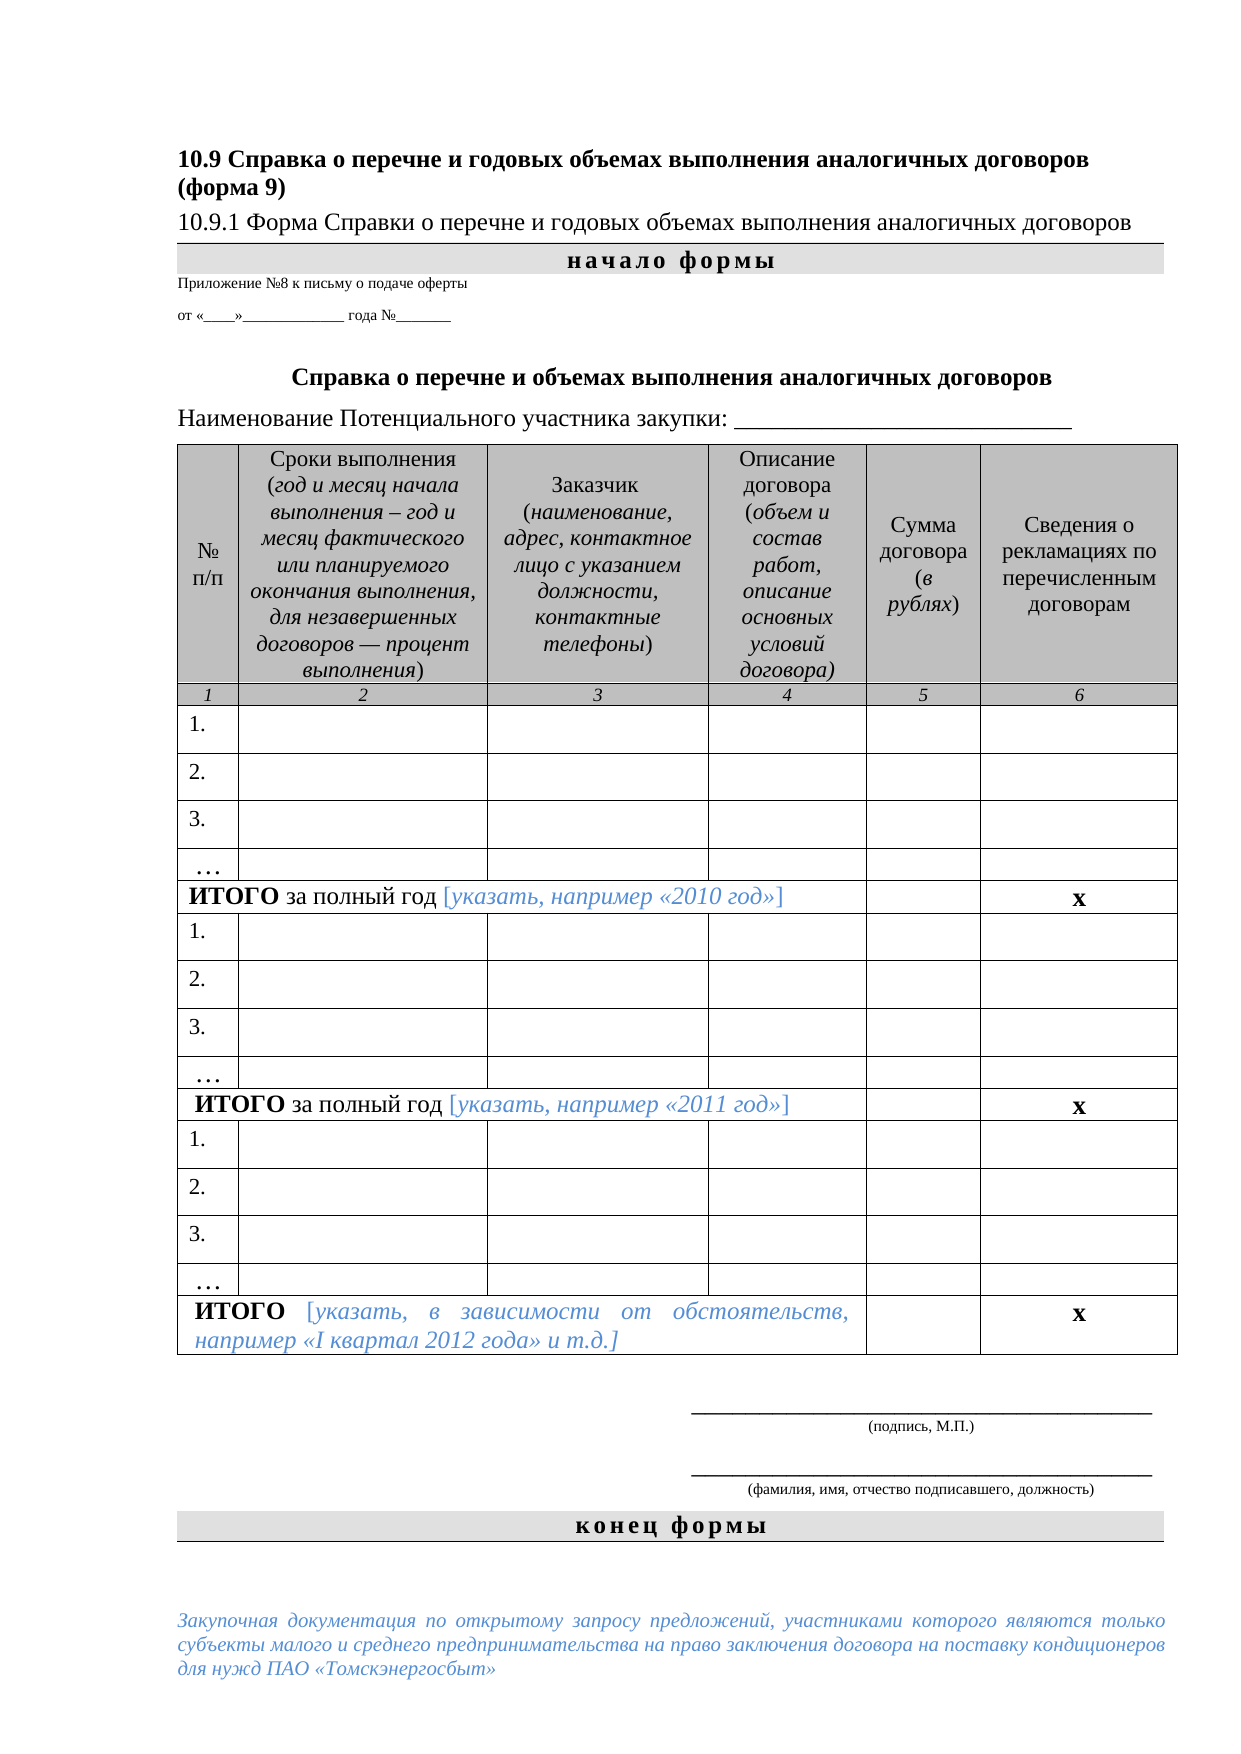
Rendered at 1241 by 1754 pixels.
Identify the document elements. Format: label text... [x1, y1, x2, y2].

table_cell [867, 849, 980, 880]
table_cell [239, 801, 487, 848]
table_cell [178, 1216, 238, 1263]
table_cell [709, 1264, 866, 1295]
table_cell [981, 849, 1177, 880]
text начало формы [177, 244, 1164, 274]
table_cell [239, 961, 487, 1008]
table_cell [867, 754, 980, 800]
table_cell 1 [178, 684, 238, 705]
text Справка о перечне и объемах выполнения аналогичных договоров [177, 362, 1167, 390]
table_cell [709, 1216, 866, 1263]
table_cell [488, 1264, 708, 1295]
table_cell [981, 914, 1177, 960]
table_cell … [178, 1057, 238, 1088]
table_cell [867, 1057, 980, 1088]
table_cell [488, 1057, 708, 1088]
table_cell ИТОГО за полный год [указать, например «2010 год»] [178, 881, 866, 912]
table_cell [981, 1264, 1177, 1295]
table_cell [239, 1216, 487, 1263]
table_header Заказчик (наименование, адрес, контактное лицо с указанием должности, контактные телефоны) [488, 445, 708, 682]
table_header № п/п [178, 445, 238, 682]
table_cell [981, 1169, 1177, 1215]
table_cell [981, 754, 1177, 800]
table_cell ИТОГО [указать, в зависимости от обстоятельств, например «I квартал 2012 года» и т.д.] [178, 1296, 866, 1354]
table_cell [488, 1169, 708, 1215]
table_cell __________________________________ (фамилия, имя, отчество подписавшего, должность) [679, 1448, 1163, 1511]
table_cell [239, 1121, 487, 1168]
table_cell [709, 914, 866, 960]
text Приложение №8 к письму о подаче оферты от «____»_____________ года №_______ [177, 274, 1167, 337]
table_cell [239, 849, 487, 880]
table_cell 3 [488, 684, 708, 705]
table_cell … [178, 1264, 238, 1295]
table_header __________________________________ (подпись, М.П.) [679, 1355, 1163, 1448]
table_cell х [981, 1296, 1177, 1354]
table_cell 5 [867, 684, 980, 705]
table_cell [239, 1009, 487, 1056]
table_cell 6 [981, 684, 1177, 705]
table_cell [488, 961, 708, 1008]
table_cell [709, 1121, 866, 1168]
table_cell [867, 801, 980, 848]
table_cell [488, 849, 708, 880]
table_header Описание договора (объем и состав работ, описание основных условий договора) [709, 445, 866, 682]
table_cell [709, 1057, 866, 1088]
table_cell [981, 1009, 1177, 1056]
table_cell [709, 1009, 866, 1056]
table_cell [867, 961, 980, 1008]
table_cell ИТОГО за полный год [указать, например «2011 год»] [178, 1089, 866, 1120]
text конец формы [177, 1511, 1164, 1541]
table_cell [178, 961, 238, 1008]
table_cell [178, 801, 238, 848]
table_cell [867, 1121, 980, 1168]
table_cell [488, 1216, 708, 1263]
table_cell [488, 914, 708, 960]
table_cell [239, 1057, 487, 1088]
table_cell [488, 706, 708, 753]
text 10.9 Справка о перечне и годовых объемах выполнения аналогичных договоров (форма 9) [177, 144, 1167, 201]
table_cell [709, 706, 866, 753]
table_cell [488, 754, 708, 800]
table_cell [709, 754, 866, 800]
table_cell 4 [709, 684, 866, 705]
table_header Сведения о рекламациях по перечисленным договорам [981, 445, 1177, 682]
table_header Сроки выполнения (год и месяц начала выполнения – год и месяц фактического или планируемого окончания выполнения, для незавершенных договоров — процент выполнения) [239, 445, 487, 682]
table_cell [867, 1089, 980, 1120]
table_cell [709, 961, 866, 1008]
table_cell [867, 914, 980, 960]
table_cell [239, 1264, 487, 1295]
table_cell [488, 801, 708, 848]
table_cell [981, 1216, 1177, 1263]
table_cell [867, 1296, 980, 1354]
table_cell [239, 914, 487, 960]
table_cell [178, 1009, 238, 1056]
table_cell [867, 706, 980, 753]
table_cell [981, 1057, 1177, 1088]
table_cell … [178, 849, 238, 880]
table_cell [178, 1169, 238, 1215]
table_cell [709, 801, 866, 848]
table_cell [488, 1121, 708, 1168]
table_cell [488, 1009, 708, 1056]
table_cell [178, 1121, 238, 1168]
table_cell [178, 914, 238, 960]
table_cell [867, 1216, 980, 1263]
table_cell [239, 754, 487, 800]
text Наименование Потенциального участника закупки: ___________________________ [177, 403, 1167, 432]
table_cell [981, 706, 1177, 753]
table_cell [239, 1169, 487, 1215]
table_cell 2 [239, 684, 487, 705]
table_cell [867, 1009, 980, 1056]
table_cell [867, 1264, 980, 1295]
table_cell [709, 1169, 866, 1215]
table_cell [178, 754, 238, 800]
table_cell х [981, 881, 1177, 912]
table_cell [867, 1169, 980, 1215]
text 10.9.1 Форма Справки о перечне и годовых объемах выполнения аналогичных договоров [177, 207, 1167, 236]
table_cell [867, 881, 980, 912]
table_header Сумма договора (в рублях) [867, 445, 980, 682]
table_cell [709, 849, 866, 880]
table_cell [981, 1121, 1177, 1168]
table_cell [981, 801, 1177, 848]
table_cell х [981, 1089, 1177, 1120]
table_cell [239, 706, 487, 753]
table_cell [178, 706, 238, 753]
table_cell [981, 961, 1177, 1008]
